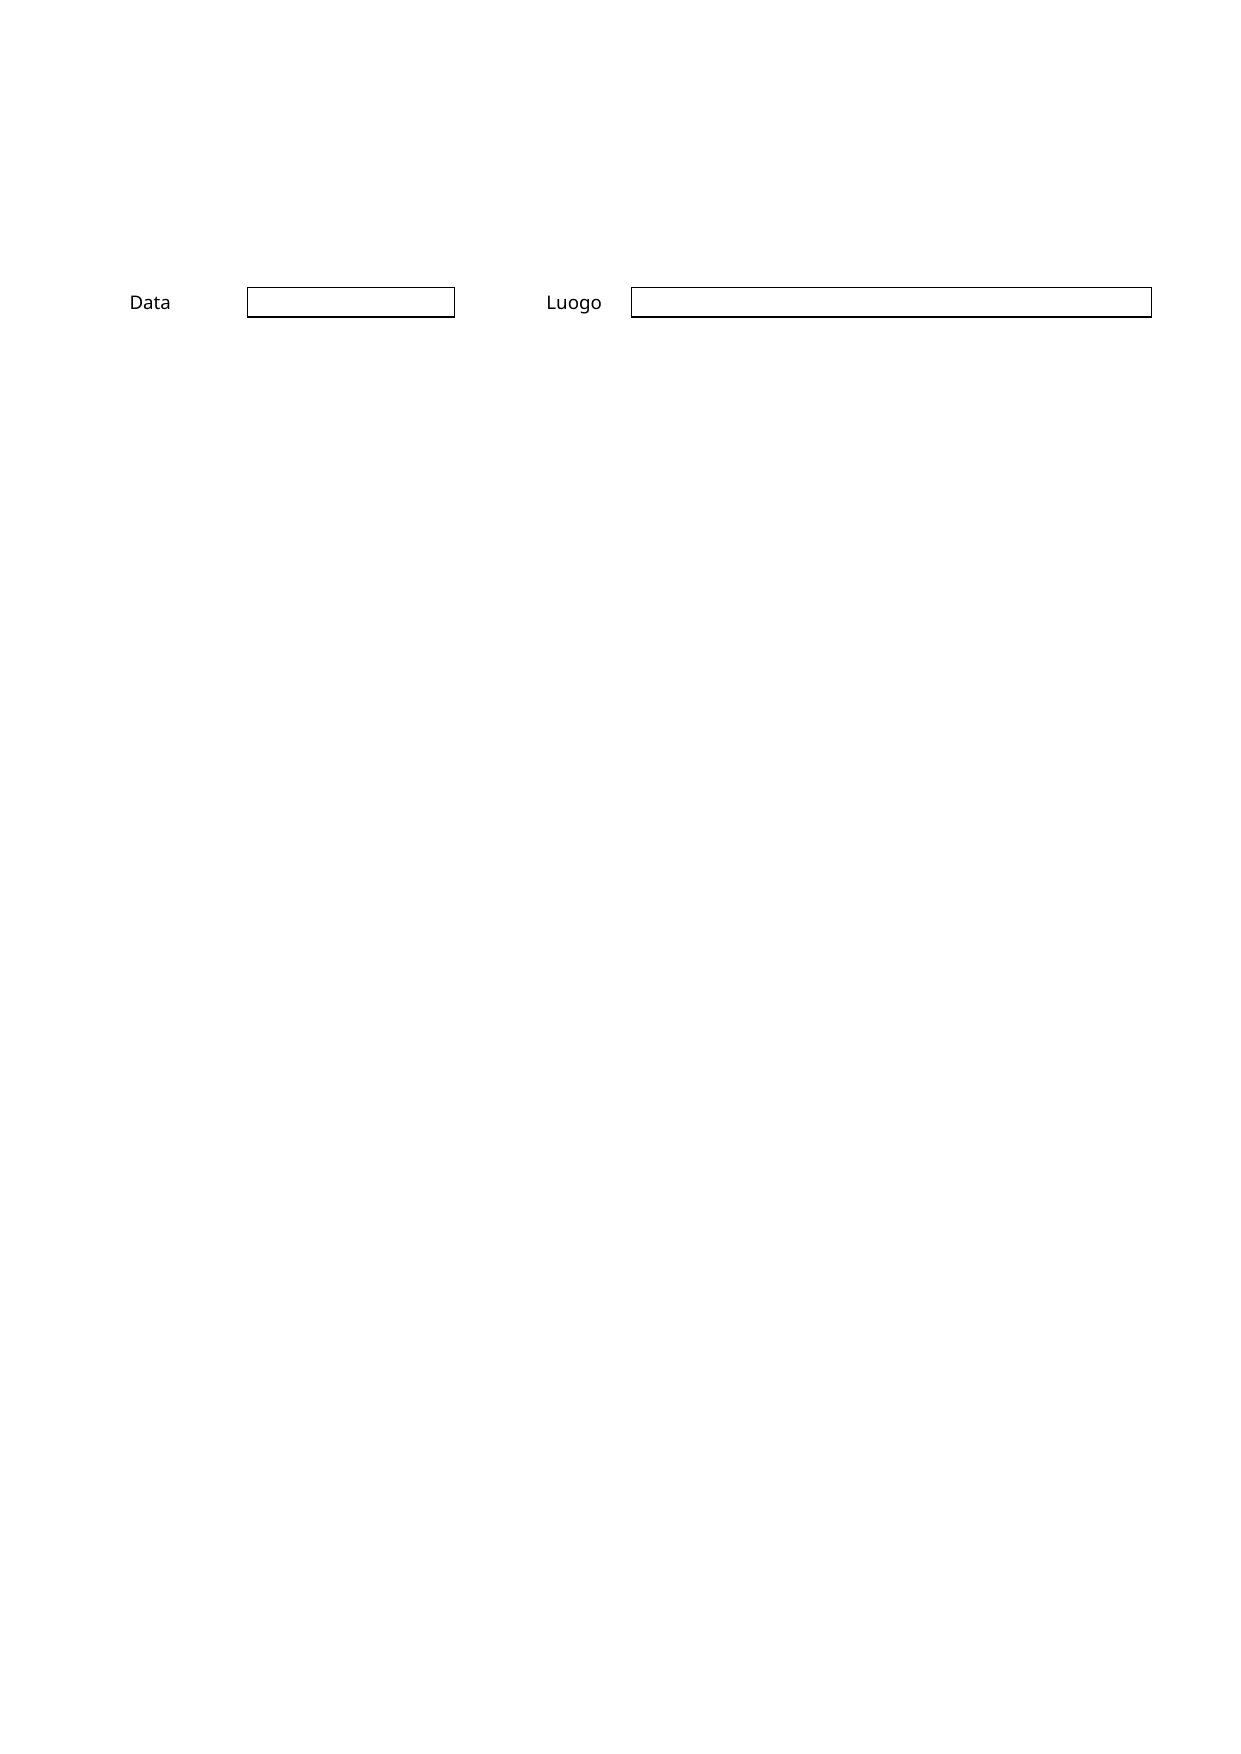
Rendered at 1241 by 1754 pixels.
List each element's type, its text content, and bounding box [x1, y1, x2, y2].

table_header [632, 288, 1151, 316]
table_header Data [118, 287, 247, 316]
table_header Luogo [455, 287, 631, 316]
table_header [248, 288, 454, 316]
